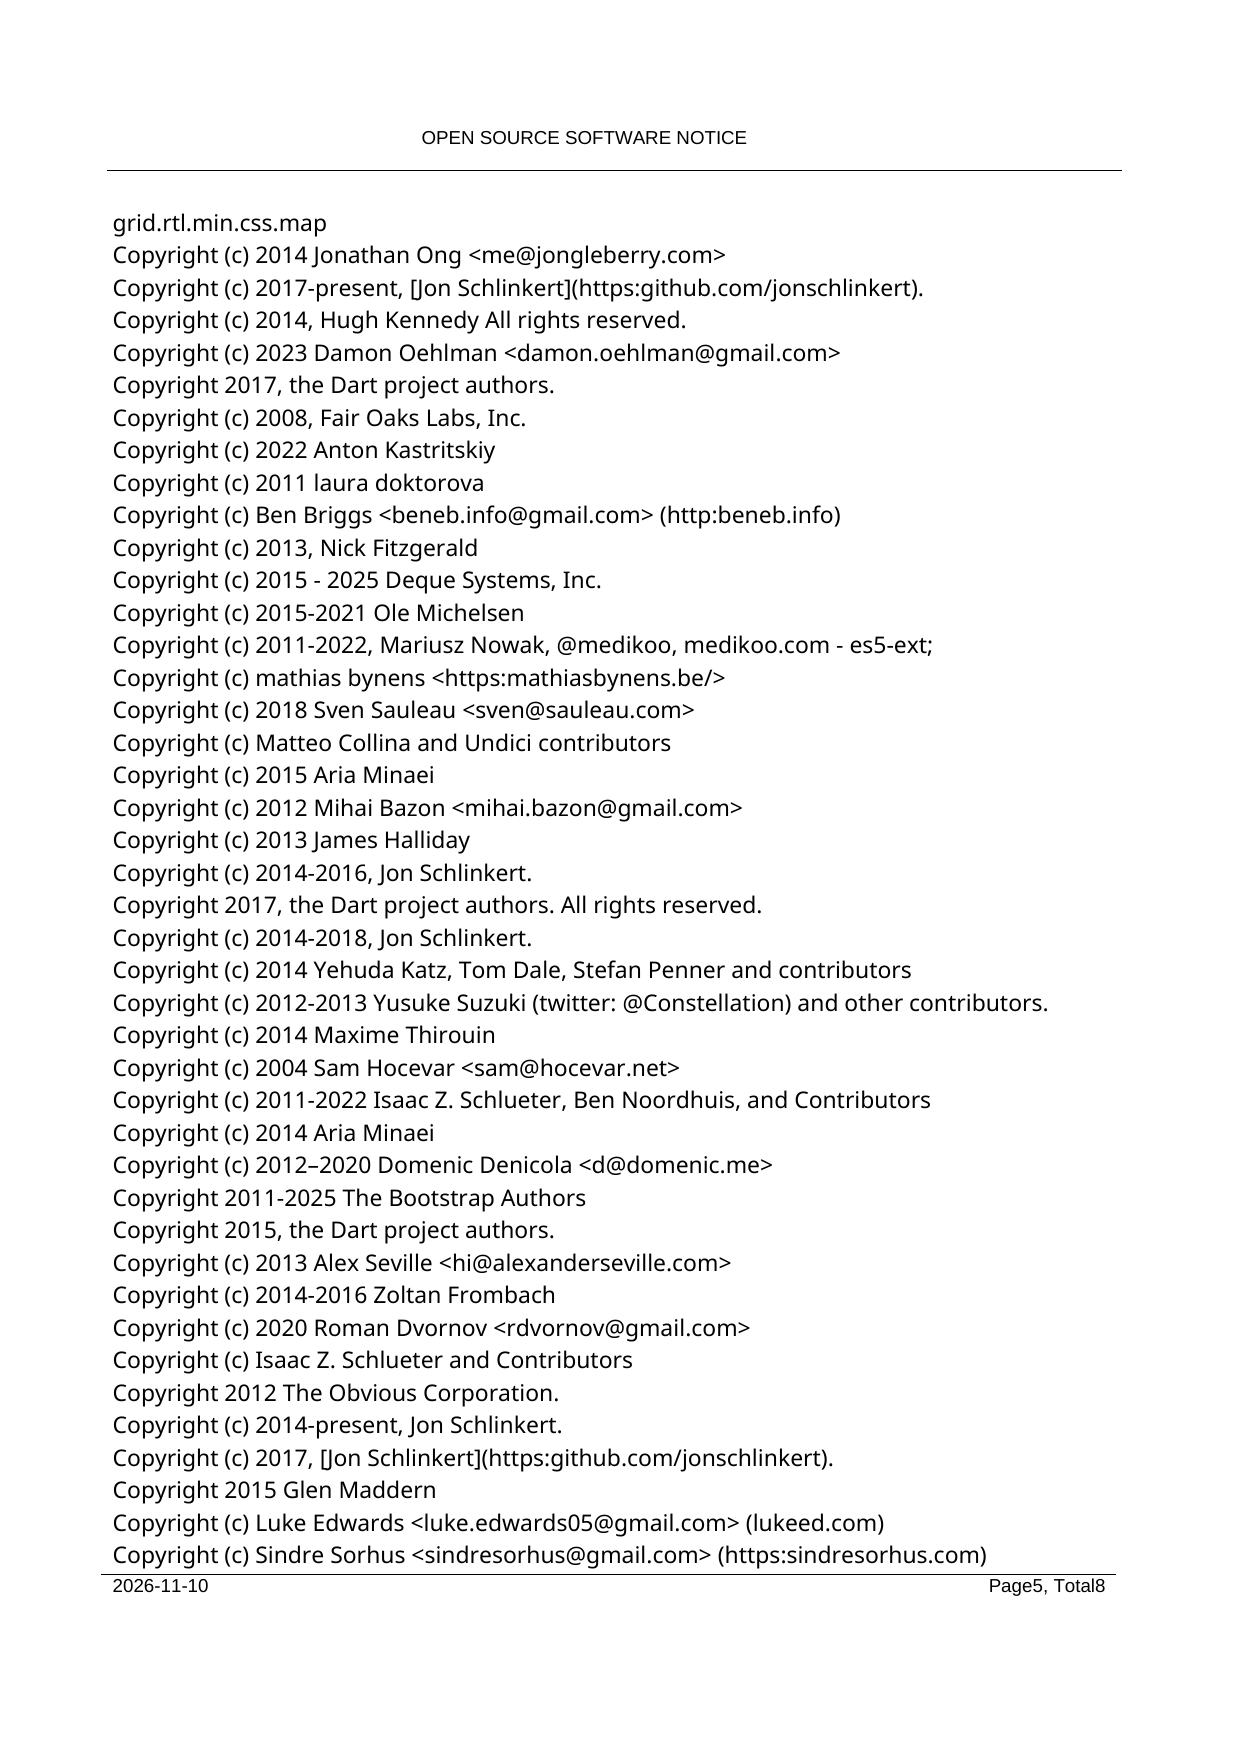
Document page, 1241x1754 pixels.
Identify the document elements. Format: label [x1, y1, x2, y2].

text [112, 206, 1128, 1571]
